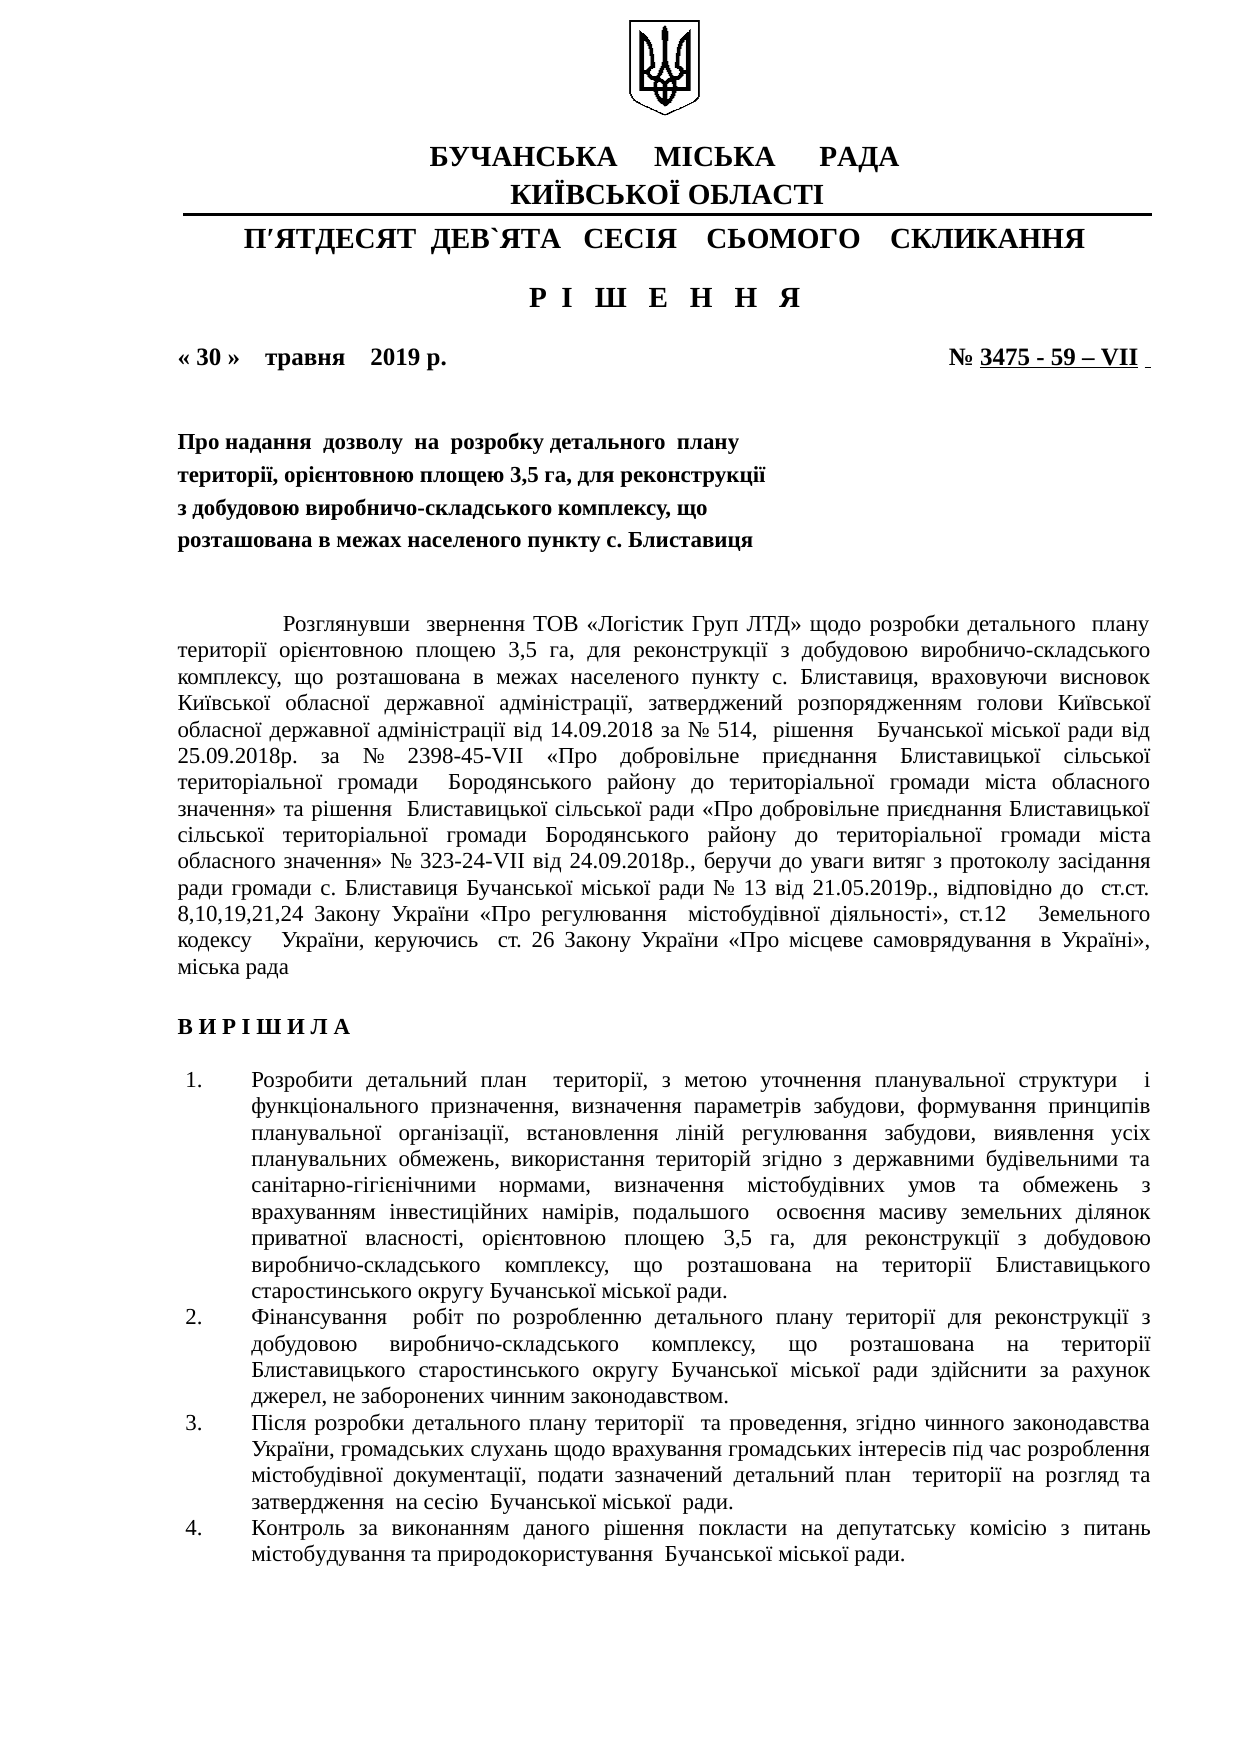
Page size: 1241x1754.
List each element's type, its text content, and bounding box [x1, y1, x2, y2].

text ПʹЯТДЕСЯТ ДЕВ`ЯТА СЕСІЯ СЬОМОГО СКЛИКАННЯ [177, 221, 1152, 255]
list Контроль за виконанням даного рішення покласти на депутатську комісію з питань містобудування та природокористування Бучанської міської ради. [185, 1514, 1152, 1567]
subtitle Фінансування робіт по розробленню детального плану території для реконструкції з добудовою виробничо-складського комплексу, що розташована на території Блиставицького старостинського округу Бучанської міської ради здійснити за рахунок джерел, не заборонених чинним законодавством. [185, 1303, 1152, 1409]
text КИЇВСЬКОЇ ОБЛАСТІ [183, 177, 1152, 213]
text В И Р І Ш И Л А [177, 1013, 1152, 1040]
subtitle Р І Ш Е Н Н Я [177, 280, 1152, 313]
subtitle Після розробки детального плану території та проведення, згідно чинного законодавства України, громадських слухань щодо врахування громадських інтересів під час розроблення містобудівної документації, подати зазначений детальний план території на розгляд та затвердження на сесію Бучанської міської ради. [185, 1409, 1152, 1514]
subtitle « 30 » травня 2019 р. № 3475 - 59 – VІІ [177, 342, 1152, 371]
subtitle розташована в межах населеного пункту с. Блиставиця [177, 526, 1152, 553]
subtitle з добудовою виробничо-складського комплексу, що [177, 494, 1152, 520]
subtitle Розробити детальний план території, з метою уточнення планувальної структури і функціонального призначення, визначення параметрів забудови, формування принципів планувальної організації, встановлення ліній регулювання забудови, виявлення усіх планувальних обмежень, використання територій згідно з державними будівельними та санітарно-гігієнічними нормами, визначення містобудівних умов та обмежень з врахуванням інвестиційних намірів, подальшого освоєння масиву земельних ділянок приватної власності, орієнтовною площею 3,5 га, для реконструкції з добудовою виробничо-складського комплексу, що розташована на території Блиставицького старостинського округу Бучанської міської ради. [185, 1066, 1152, 1303]
subtitle Розглянувши звернення ТОВ «Логістик Груп ЛТД» щодо розробки детального плану території орієнтовною площею 3,5 га, для реконструкції з добудовою виробничо-складського комплексу, що розташована в межах населеного пункту с. Блиставиця, враховуючи висновок Київської обласної державної адміністрації, затверджений розпорядженням голови Київської обласної державної адміністрації від 14.09.2018 за № 514, рішення Бучанської міської ради від 25.09.2018р. за № 2398-45-VІІ «Про добровільне приєднання Блиставицької сільської територіальної громади Бородянського району до територіальної громади міста обласного значення» та рішення Блиставицької сільської ради «Про добровільне приєднання Блиставицької сільської територіальної громади Бородянського району до територіальної громади міста обласного значення» № 323-24-VII від 24.09.2018р., беручи до уваги витяг з протоколу засідання ради громади с. Блиставиця Бучанської міської ради № 13 від 21.05.2019р., відповідно до ст.ст. 8,10,19,21,24 Закону України «Про регулювання містобудівної діяльності», ст.12 Земельного кодексу України, керуючись ст. 26 Закону України «Про місцеве самоврядування в Україні», міська рада [177, 610, 1152, 979]
subtitle Про надання дозволу на розробку детального плану [177, 428, 1152, 455]
text БУЧАНСЬКА МІСЬКА РАДА [177, 139, 1152, 172]
subtitle території, орієнтовною площею 3,5 га, для реконструкції [177, 461, 1152, 487]
